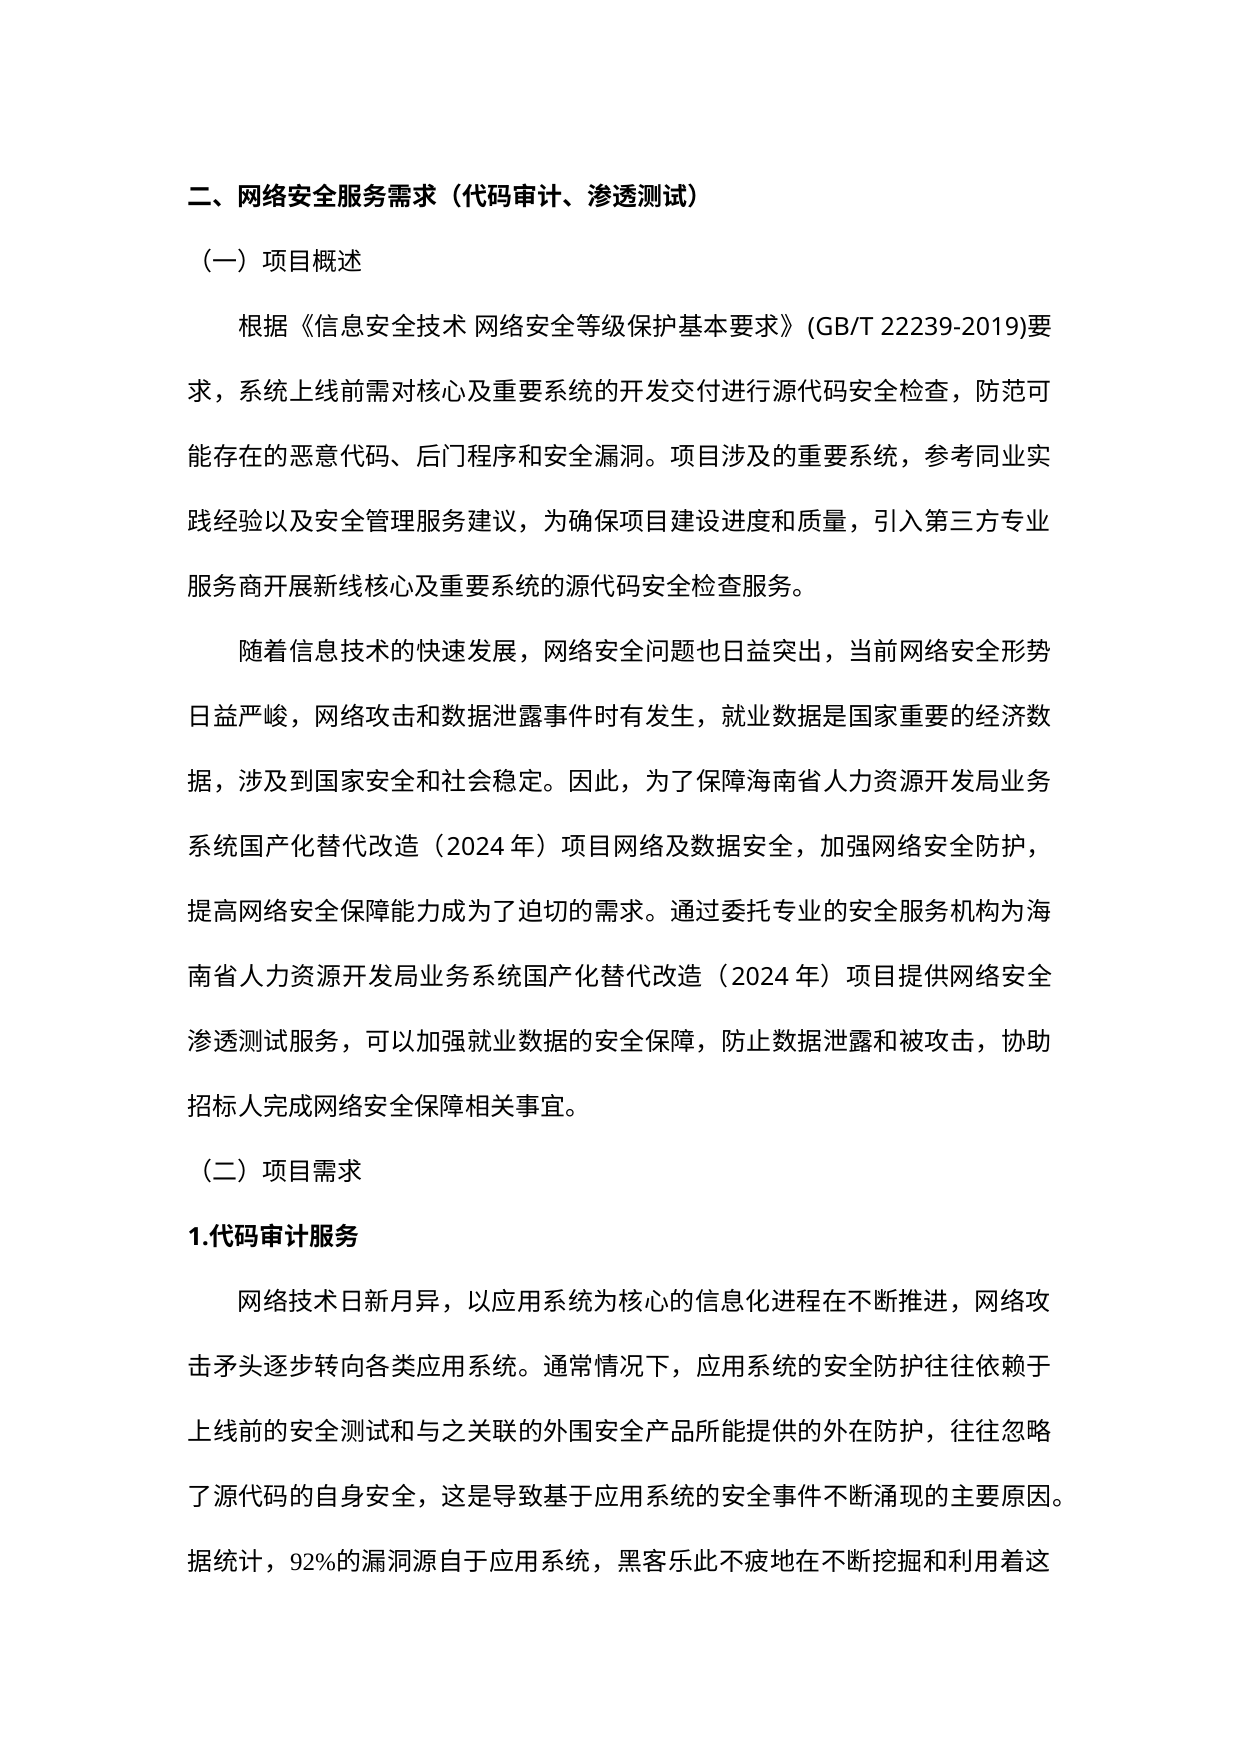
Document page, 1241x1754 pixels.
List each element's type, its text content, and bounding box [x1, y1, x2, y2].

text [187, 1267, 1053, 1592]
text （二）项目需求 [187, 1137, 1053, 1202]
text （一）项目概述 [187, 227, 1053, 292]
text 1.代码审计服务 [187, 1202, 1053, 1267]
text 根据《信息安全技术 网络安全等级保护基本要求》(GB/T 22239-2019)要求，系统上线前需对核心及重要系统的开发交付进行源代码安全检查，防范可能存在的恶意代码、后门程序和安全漏洞。项目涉及的重要系统，参考同业实践经验以及安全管理服务建议，为确保项目建设进度和质量，引入第三方专业服务商开展新线核心及重要系统的源代码安全检查服务。 [187, 292, 1053, 617]
text 二、网络安全服务需求（代码审计、渗透测试） [187, 162, 1053, 227]
text 随着信息技术的快速发展，网络安全问题也日益突出，当前网络安全形势日益严峻，网络攻击和数据泄露事件时有发生，就业数据是国家重要的经济数据，涉及到国家安全和社会稳定。因此，为了保障海南省人力资源开发局业务系统国产化替代改造（2024年）项目网络及数据安全，加强网络安全防护，提高网络安全保障能力成为了迫切的需求。通过委托专业的安全服务机构为海南省人力资源开发局业务系统国产化替代改造（2024年）项目提供网络安全渗透测试服务，可以加强就业数据的安全保障，防止数据泄露和被攻击，协助招标人完成网络安全保障相关事宜。 [187, 617, 1053, 1137]
